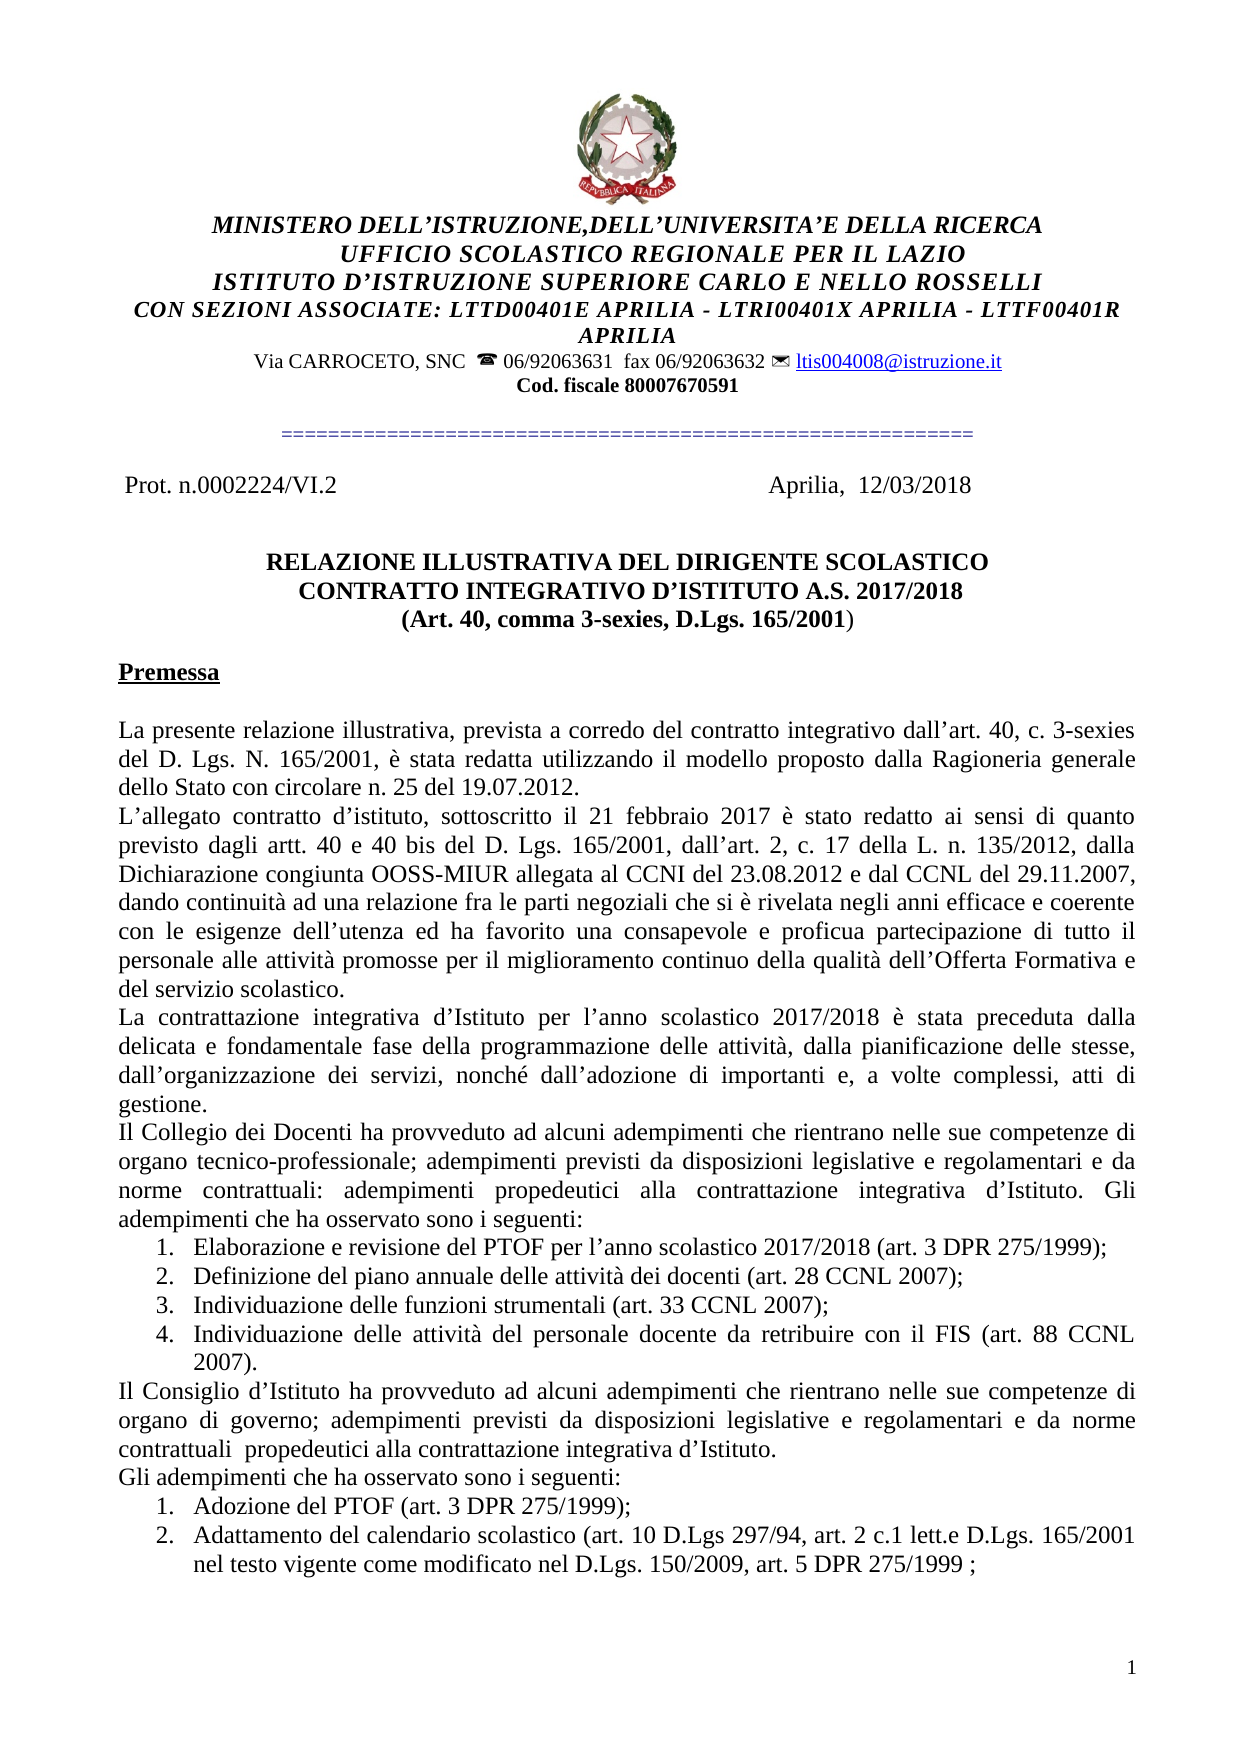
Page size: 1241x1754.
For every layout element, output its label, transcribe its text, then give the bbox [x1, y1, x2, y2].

text Gli adempimenti che ha osservato sono i seguenti: [118, 1462, 1137, 1491]
text La contrattazione integrativa d’Istituto per l’anno scolastico 2017/2018 è stata preceduta dalla delicata e fondamentale fase della programmazione delle attività, dalla pianificazione delle stesse, dall’organizzazione dei servizi, nonché dall’adozione di importanti e, a volte complessi, atti di gestione. [118, 1002, 1137, 1117]
text =========================================================== [118, 421, 1137, 446]
text UFFICIO SCOLASTICO REGIONALE PER IL LAZIO [245, 239, 1142, 267]
text Il Consiglio d’Istituto ha provveduto ad alcuni adempimenti che rientrano nelle sue competenze di organo di governo; adempimenti previsti da disposizioni legislative e regolamentari e da norme contrattuali propedeutici alla contrattazione integrativa d’Istituto. [118, 1376, 1137, 1462]
text ISTITUTO D’ISTRUZIONE SUPERIORE CARLO E NELLO ROSSELLI [118, 267, 1137, 296]
text Cod. fiscale 80007670591 [118, 373, 1137, 397]
text CON SEZIONI ASSOCIATE: LTTD00401E APRILIA - LTRI00401X APRILIA - LTTF00401R APRILIA [118, 296, 1137, 349]
text Prot. n.0002224/VI.2 Aprilia, 12/03/2018 [118, 470, 1137, 499]
text CONTRATTO INTEGRATIVO D’ISTITUTO A.S. 2017/2018 [118, 576, 1137, 604]
list Individuazione delle funzioni strumentali (art. 33 CCNL 2007); [156, 1290, 1137, 1319]
picture [573, 88, 683, 210]
text L’allegato contratto d’istituto, sottoscritto il 21 febbraio 2017 è stato redatto ai sensi di quanto previsto dagli artt. 40 e 40 bis del D. Lgs. 165/2001, dall’art. 2, c. 17 della L. n. 135/2012, dalla Dichiarazione congiunta OOSS-MIUR allegata al CCNI del 23.08.2012 e dal CCNL del 29.11.2007, dando continuità ad una relazione fra le parti negoziali che si è rivelata negli anni efficace e coerente con le esigenze dell’utenza ed ha favorito una consapevole e proficua partecipazione di tutto il personale alle attività promosse per il miglioramento continuo della qualità dell’Offerta Formativa e del servizio scolastico. [118, 801, 1137, 1002]
list Elaborazione e revisione del PTOF per l’anno scolastico 2017/2018 (art. 3 DPR 275/1999); [156, 1232, 1137, 1261]
list Individuazione delle attività del personale docente da retribuire con il FIS (art. 88 CCNL 2007). [156, 1319, 1137, 1376]
text RELAZIONE ILLUSTRATIVA DEL DIRIGENTE SCOLASTICO [118, 547, 1137, 576]
list Definizione del piano annuale delle attività dei docenti (art. 28 CCNL 2007); [156, 1261, 1137, 1290]
text MINISTERO DELL’ISTRUZIONE,DELL’UNIVERSITA’E DELLA RICERCA [118, 210, 1137, 239]
list Adattamento del calendario scolastico (art. 10 D.Lgs 297/94, art. 2 c.1 lett.e D.Lgs. 165/2001 nel testo vigente come modificato nel D.Lgs. 150/2009, art. 5 DPR 275/1999 ; [156, 1520, 1137, 1577]
text Il Collegio dei Docenti ha provveduto ad alcuni adempimenti che rientrano nelle sue competenze di organo tecnico-professionale; adempimenti previsti da disposizioni legislative e regolamentari e da norme contrattuali: adempimenti propedeutici alla contrattazione integrativa d’Istituto. Gli adempimenti che ha osservato sono i seguenti: [118, 1117, 1137, 1232]
text Via CARROCETO, SNC 06/92063631 fax 06/92063632 ltis004008@istruzione.it [118, 349, 1137, 373]
text (Art. 40, comma 3-sexies, D.Lgs. 165/2001) [118, 604, 1137, 633]
text Premessa [118, 657, 1137, 686]
text La presente relazione illustrativa, prevista a corredo del contratto integrativo dall’art. 40, c. 3-sexies del D. Lgs. N. 165/2001, è stata redatta utilizzando il modello proposto dalla Ragioneria generale dello Stato con circolare n. 25 del 19.07.2012. [118, 715, 1137, 801]
list Adozione del PTOF (art. 3 DPR 275/1999); [156, 1491, 1137, 1520]
